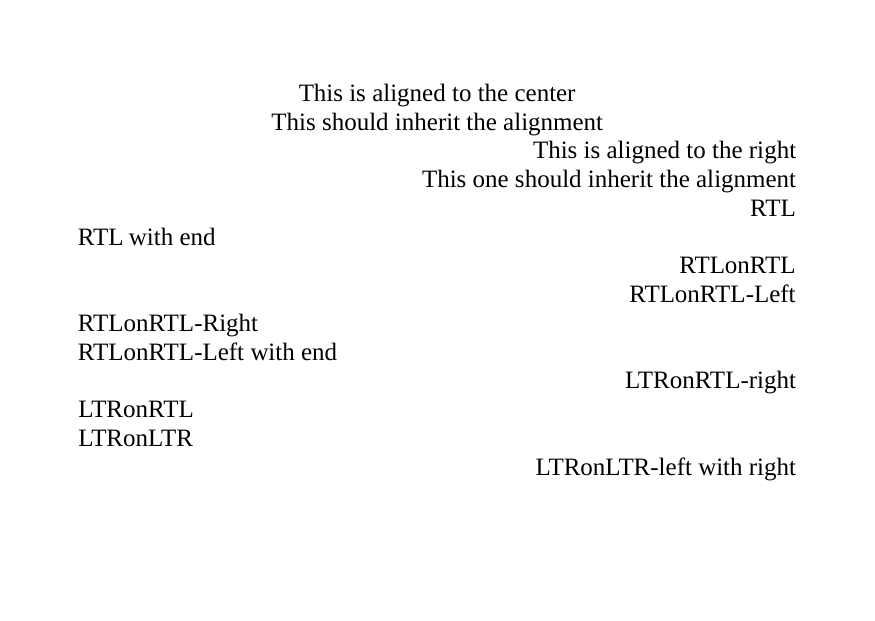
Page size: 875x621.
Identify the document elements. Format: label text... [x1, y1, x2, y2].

text RTLonRTL-Right [78, 308, 796, 337]
text LTRonRTL [78, 394, 796, 423]
text LTRonLTR-left with right [78, 452, 796, 481]
text RTL with end [78, 222, 796, 251]
text RTLonRTL [78, 251, 796, 279]
text LTRonRTL-right [78, 366, 796, 394]
text This one should inherit the alignment [78, 164, 796, 193]
text RTLonRTL-Left with end [78, 337, 796, 366]
text This should inherit the alignment [78, 107, 796, 136]
text LTRonLTR [78, 423, 796, 452]
text This is aligned to the center [78, 78, 796, 107]
text RTL [78, 193, 796, 222]
text RTLonRTL-Left [78, 279, 796, 308]
text This is aligned to the right [78, 136, 796, 164]
